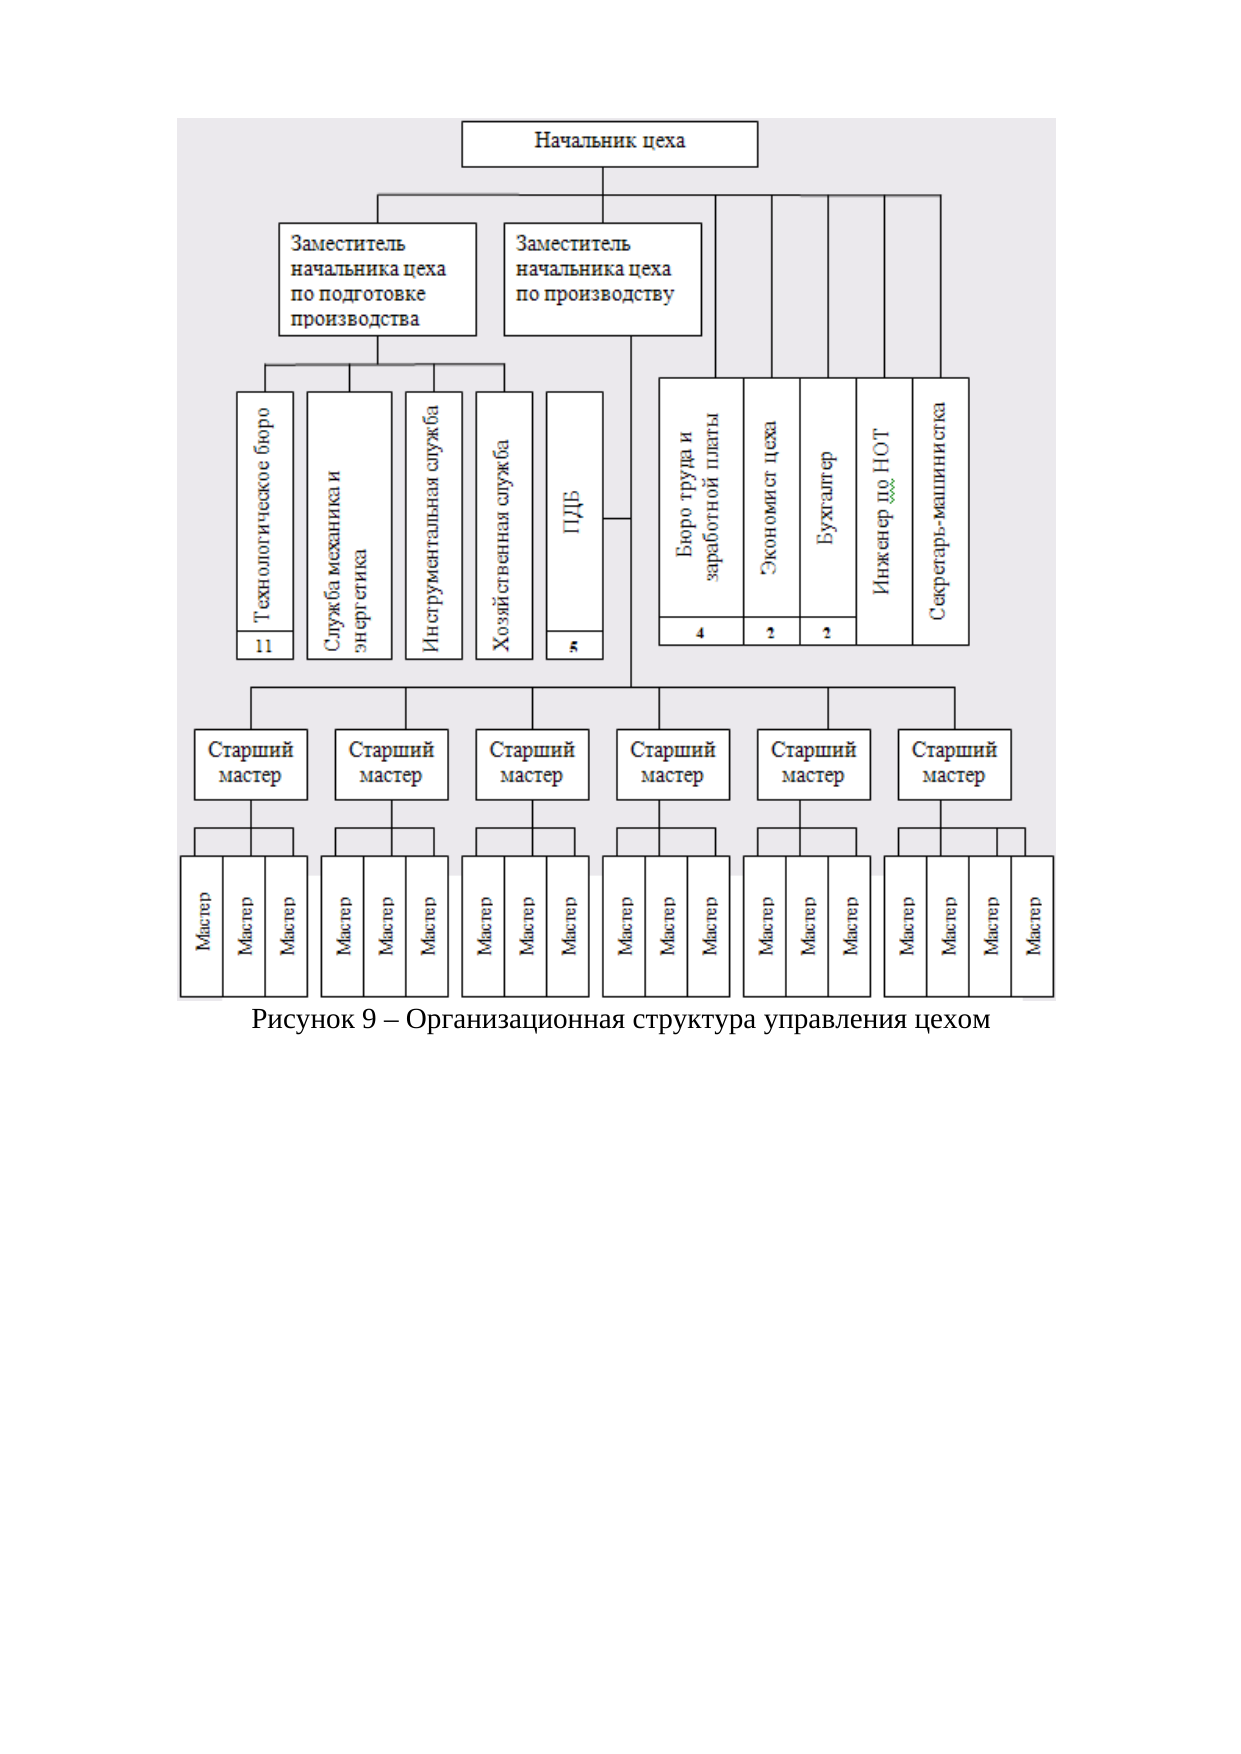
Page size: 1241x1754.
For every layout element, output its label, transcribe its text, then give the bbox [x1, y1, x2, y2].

text Рисунок 9 – Организационная структура управления цехом [177, 1001, 1152, 1034]
picture [177, 118, 1056, 1001]
